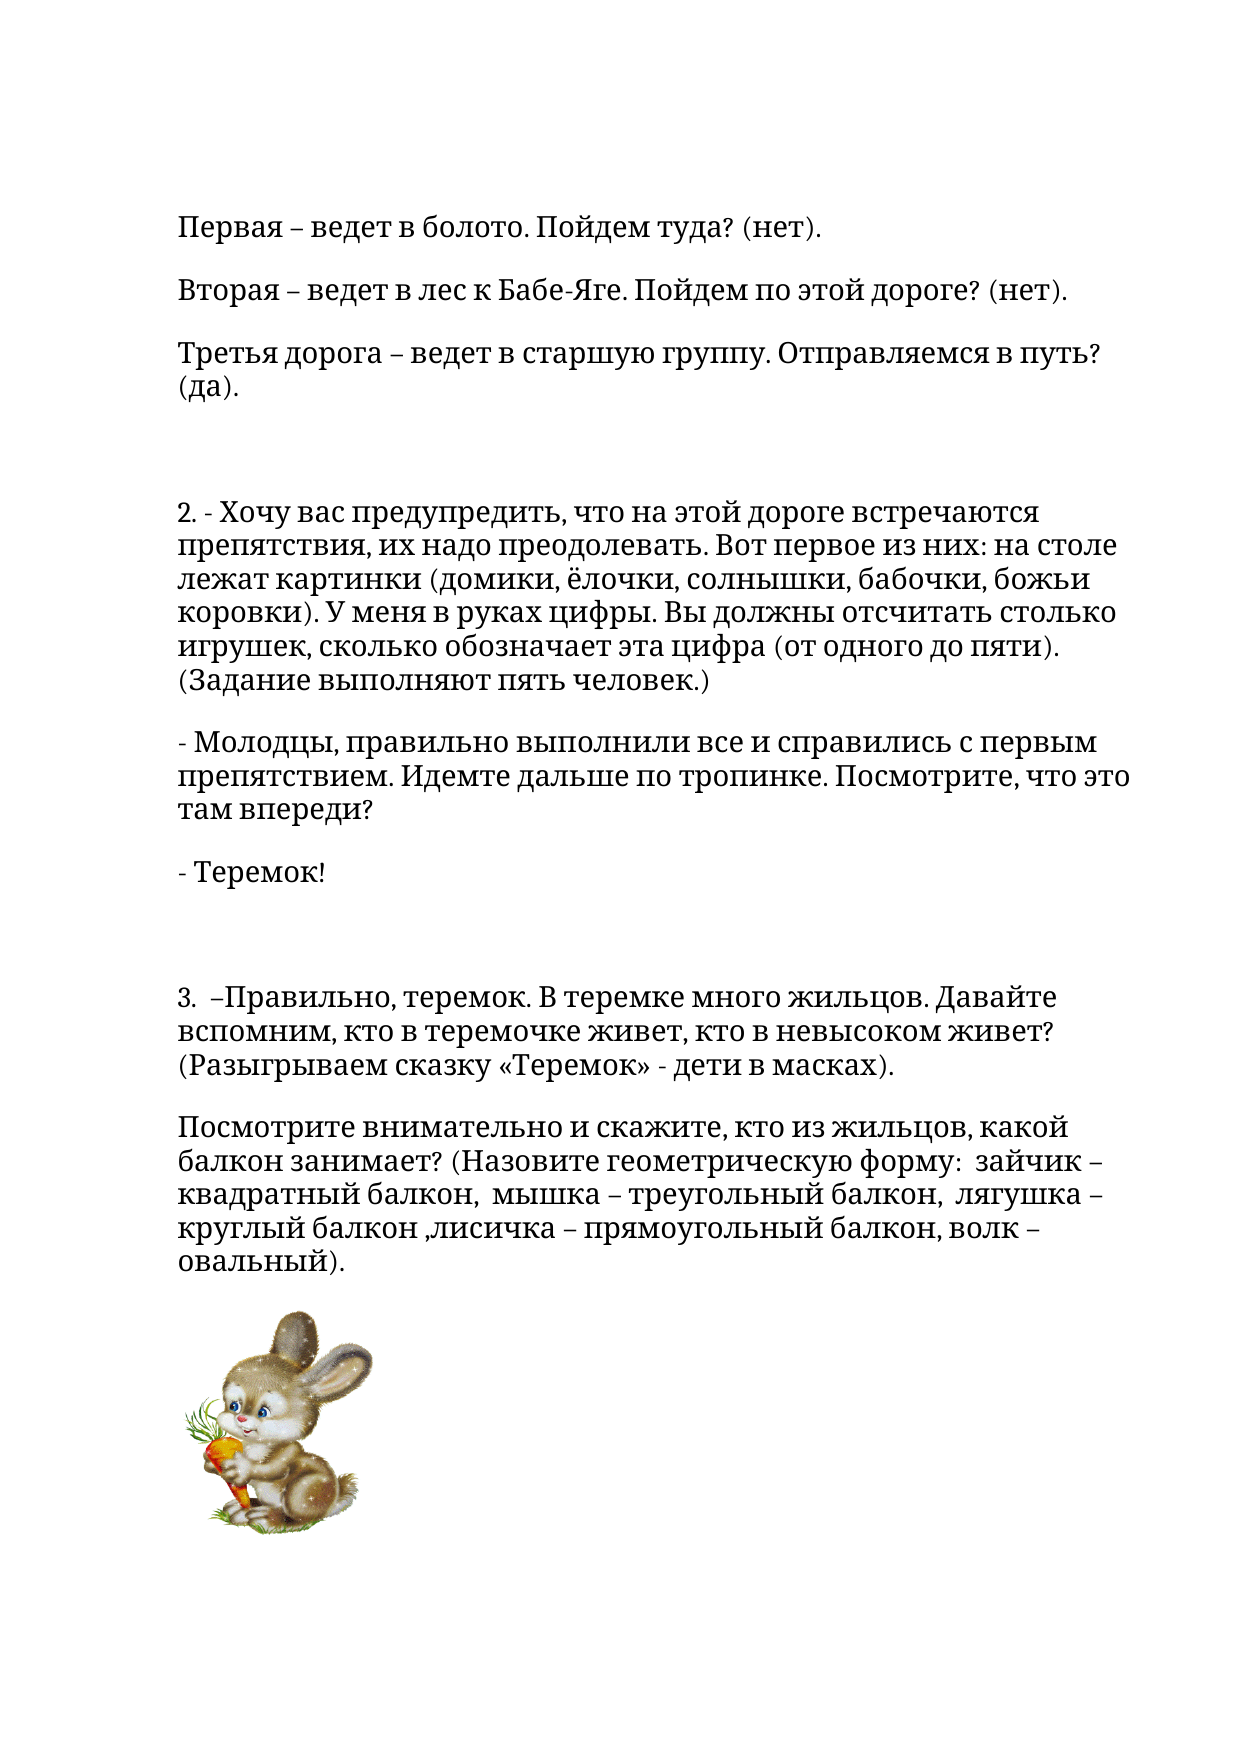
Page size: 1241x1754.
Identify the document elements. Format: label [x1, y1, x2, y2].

picture [177, 1308, 378, 1538]
table_header [176, 118, 1159, 1631]
